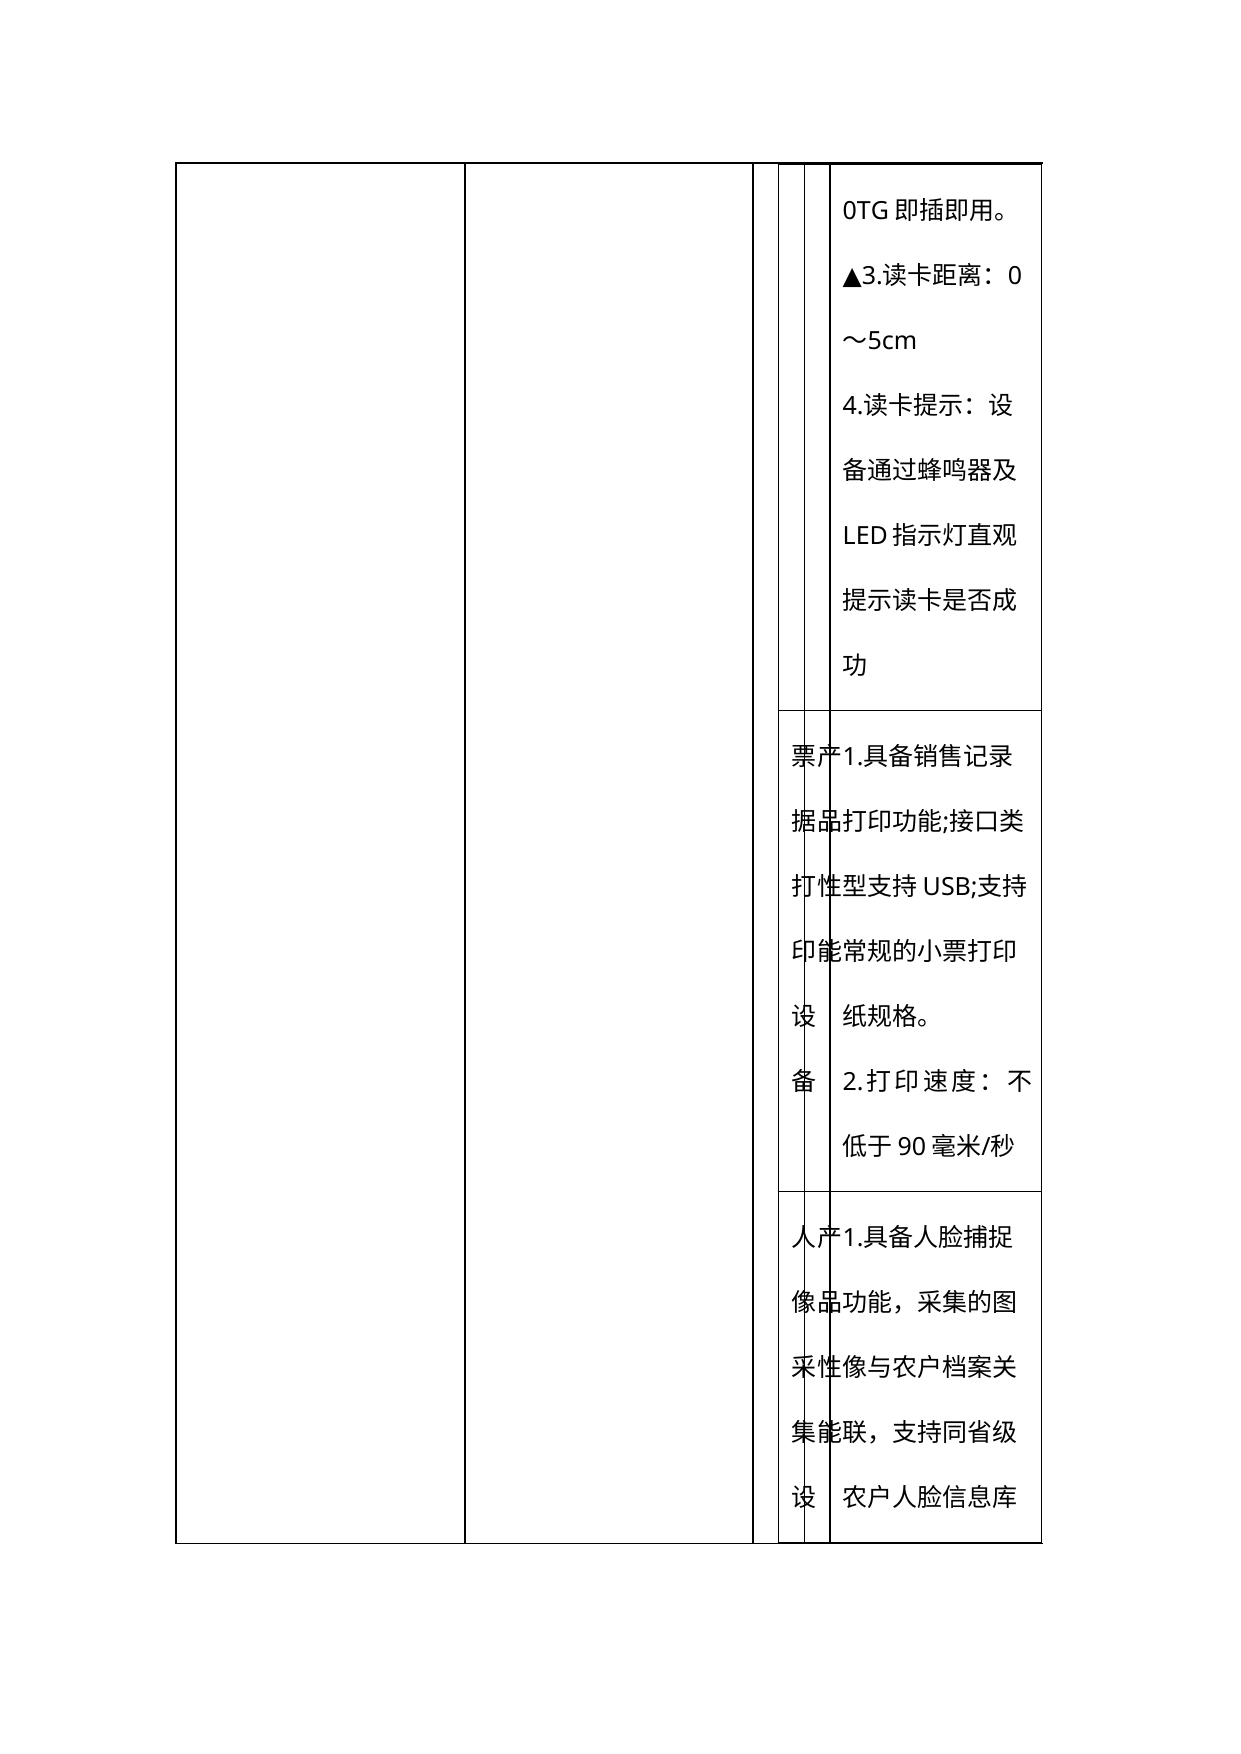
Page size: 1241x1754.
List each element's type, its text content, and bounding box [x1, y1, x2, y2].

table_cell [779, 165, 804, 710]
table_cell [805, 711, 829, 1191]
table_cell [805, 165, 829, 710]
table_cell [779, 1192, 804, 1542]
table_cell [805, 1192, 829, 1542]
table_cell 1 [177, 164, 464, 1543]
table_cell [779, 711, 804, 1191]
table_cell [831, 1192, 1041, 1542]
table_cell [831, 165, 1041, 710]
table_cell [466, 164, 752, 1543]
table_cell [754, 164, 778, 1543]
table_cell [831, 711, 1041, 1191]
